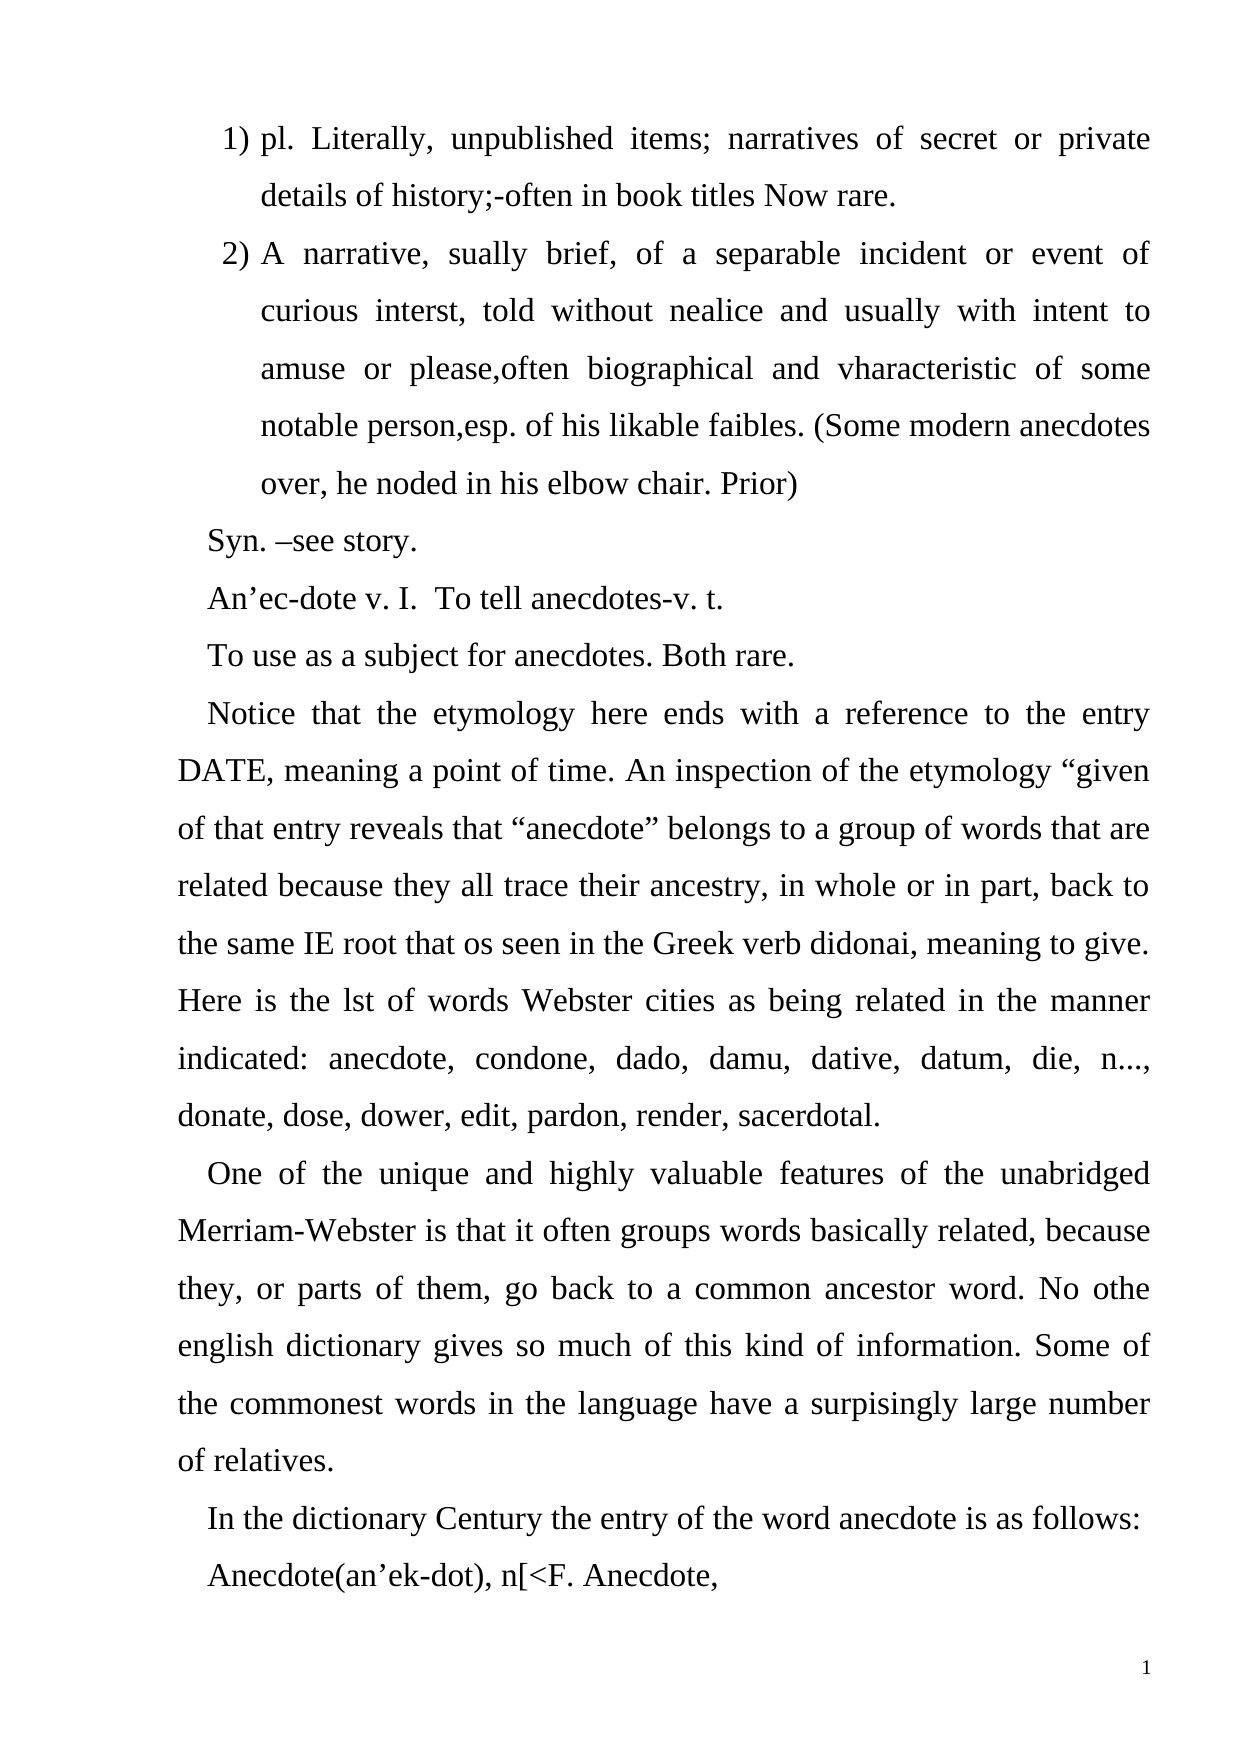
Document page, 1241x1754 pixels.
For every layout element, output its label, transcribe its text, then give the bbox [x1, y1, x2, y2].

text To use as a subject for anecdotes. Both rare. [177, 636, 1152, 674]
list pl. Literally, unpublished items; narratives of secret or private details of history;-often in book titles Now rare. [222, 118, 1152, 214]
text An’ec-dote v. I. To tell anecdotes-v. t. [177, 578, 1152, 616]
text Anecdote(an’ek-dot), n[<F. Anecdote, [177, 1556, 1152, 1594]
list A narrative, sually brief, of a separable incident or event of curious interst, told without nealice and usually with intent to amuse or please,often biographical and vharacteristic of some notable person,esp. of his likable faibles. (Some modern anecdotes over, he noded in his elbow chair. Prior) [222, 233, 1152, 501]
text Syn. –see story. [177, 521, 1152, 559]
text In the dictionary Century the entry of the word anecdote is as follows: [177, 1498, 1152, 1536]
text One of the unique and highly valuable features of the unabridged Merriam-Webster is that it often groups words basically related, because they, or parts of them, go back to a common ancestor word. No othe english dictionary gives so much of this kind of information. Some of the commonest words in the language have a surpisingly large number of relatives. [177, 1153, 1152, 1479]
text Notice that the etymology here ends with a reference to the entry DATE, meaning a point of time. An inspection of the etymology “given of that entry reveals that “anecdote” belongs to a group of words that are related because they all trace their ancestry, in whole or in part, back to the same IE root that os seen in the Greek verb didonai, meaning to give. Here is the lst of words Webster cities as being related in the manner indicated: anecdote, condone, dado, damu, dative, datum, die, n..., donate, dose, dower, edit, pardon, render, sacerdotal. [177, 693, 1152, 1134]
